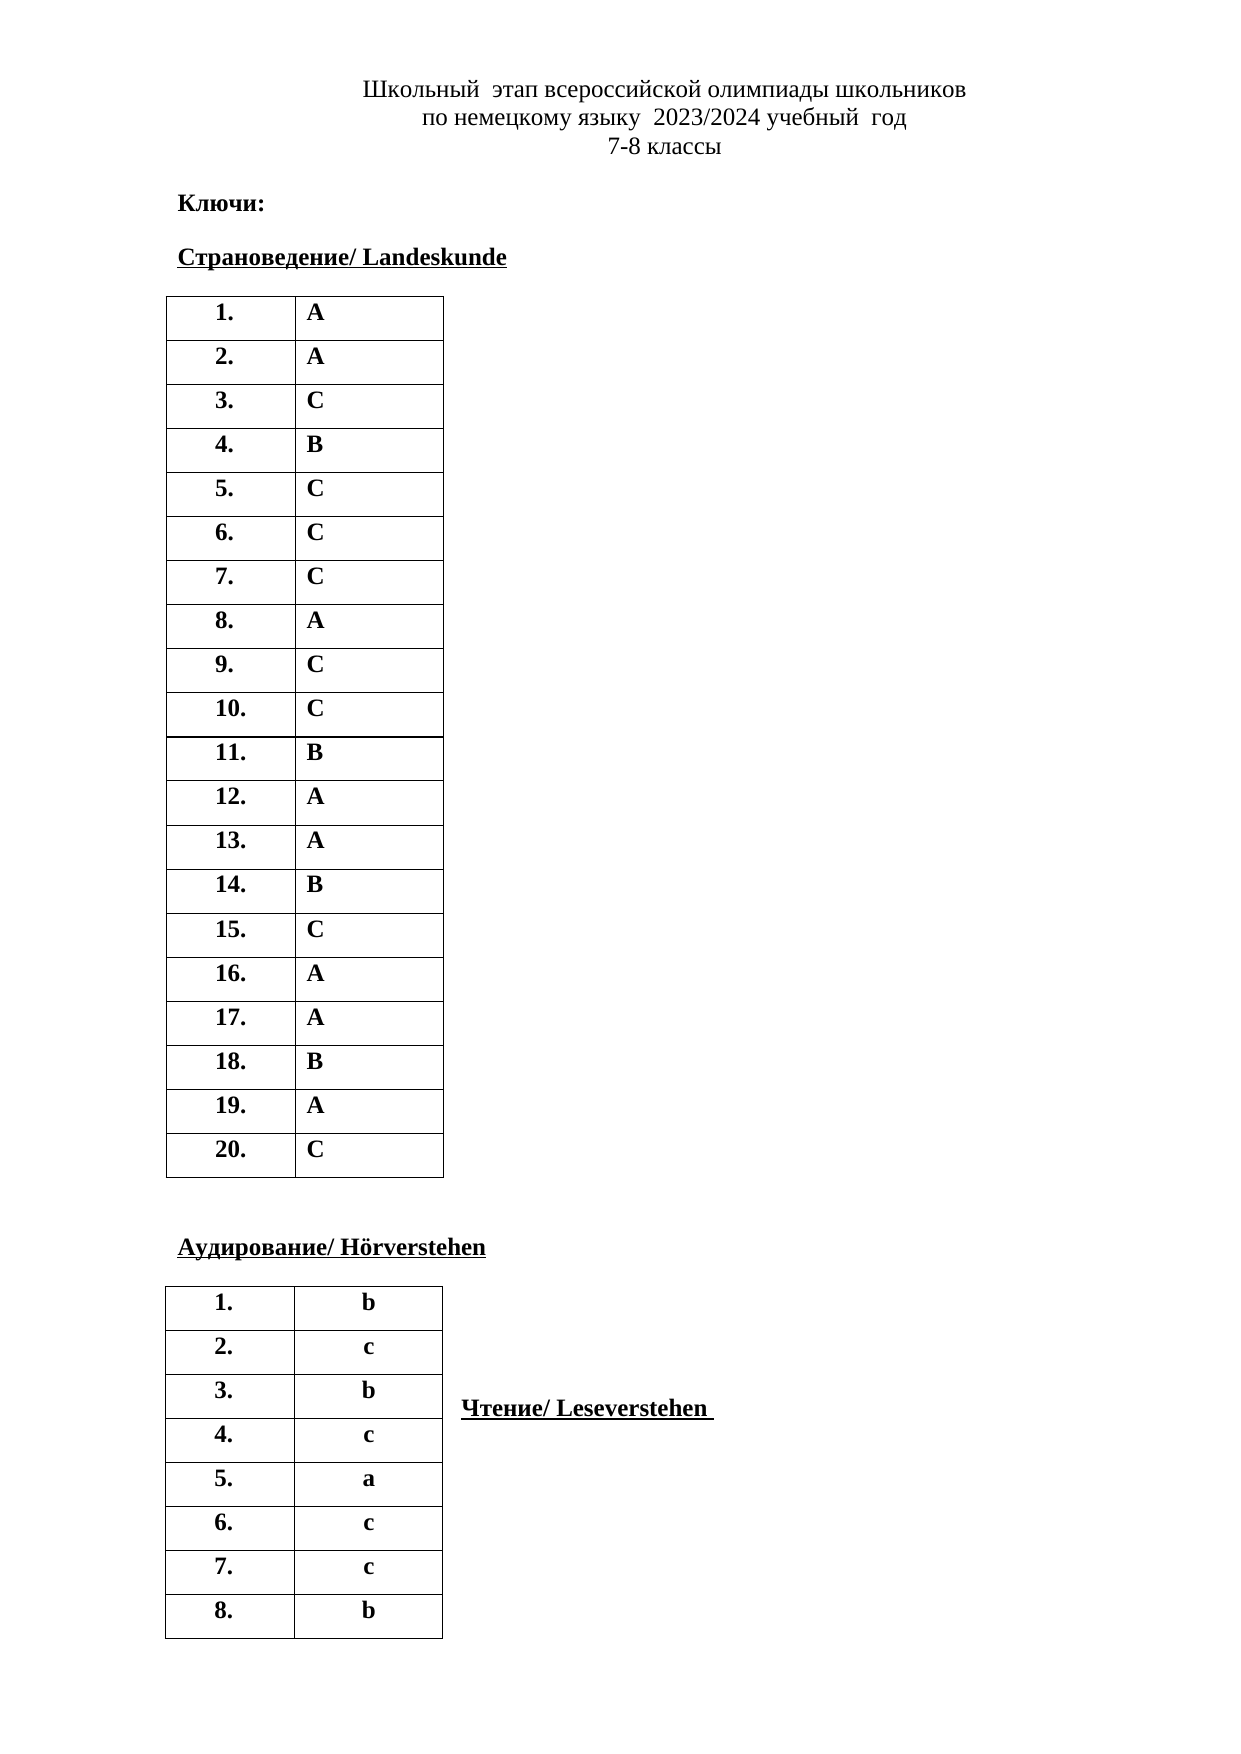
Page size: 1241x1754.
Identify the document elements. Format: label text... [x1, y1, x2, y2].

table_cell [167, 958, 295, 1001]
table_cell B [296, 738, 443, 780]
text Страноведение/ Landeskunde [177, 242, 1152, 271]
table_cell c [295, 1331, 442, 1374]
table_header A [296, 297, 443, 340]
table_cell B [296, 870, 443, 913]
table_cell [166, 1463, 294, 1506]
table_cell C [296, 473, 443, 516]
table_cell [166, 1551, 294, 1594]
table_cell C [296, 649, 443, 692]
table_cell [166, 1595, 294, 1638]
table_cell [167, 649, 295, 692]
table_cell b [295, 1595, 442, 1638]
table_cell [166, 1507, 294, 1550]
table_cell A [296, 605, 443, 648]
table_cell C [296, 385, 443, 428]
table_cell [167, 781, 295, 824]
table_cell A [296, 781, 443, 824]
table_cell A [296, 1002, 443, 1045]
table_cell [167, 870, 295, 913]
table_cell C [296, 693, 443, 736]
table_cell a [295, 1463, 442, 1506]
table_cell [167, 561, 295, 604]
table_cell C [296, 561, 443, 604]
table_cell [166, 1419, 294, 1462]
table_cell [167, 517, 295, 560]
table_cell A [296, 1090, 443, 1133]
table_cell C [296, 517, 443, 560]
text Ключи: [177, 188, 1152, 217]
table_cell [166, 1375, 294, 1418]
table_cell [166, 1331, 294, 1374]
table_cell [167, 429, 295, 472]
table_header [167, 297, 295, 340]
text Аудирование/ Hörverstehen [177, 1232, 1152, 1261]
table_cell [167, 738, 295, 780]
table_cell [167, 693, 295, 736]
table_cell [167, 914, 295, 957]
table_cell c [295, 1419, 442, 1462]
table_cell [167, 1090, 295, 1133]
table_cell b [295, 1375, 442, 1418]
table_cell B [296, 429, 443, 472]
table_cell [167, 341, 295, 384]
table_cell [167, 826, 295, 868]
table_cell [167, 1046, 295, 1089]
table_cell [167, 1134, 295, 1177]
table_cell A [296, 341, 443, 384]
table_cell [167, 385, 295, 428]
table_cell A [296, 958, 443, 1001]
table_cell c [295, 1507, 442, 1550]
table_cell B [296, 1046, 443, 1089]
table_cell c [295, 1551, 442, 1594]
table_cell [167, 473, 295, 516]
table_header [166, 1287, 294, 1330]
text Чтение/ Leseverstehen [443, 1393, 1152, 1422]
table_cell C [296, 914, 443, 957]
table_cell A [296, 826, 443, 868]
table_cell [167, 1002, 295, 1045]
table_cell C [296, 1134, 443, 1177]
table_header b [295, 1287, 442, 1330]
table_cell [167, 605, 295, 648]
